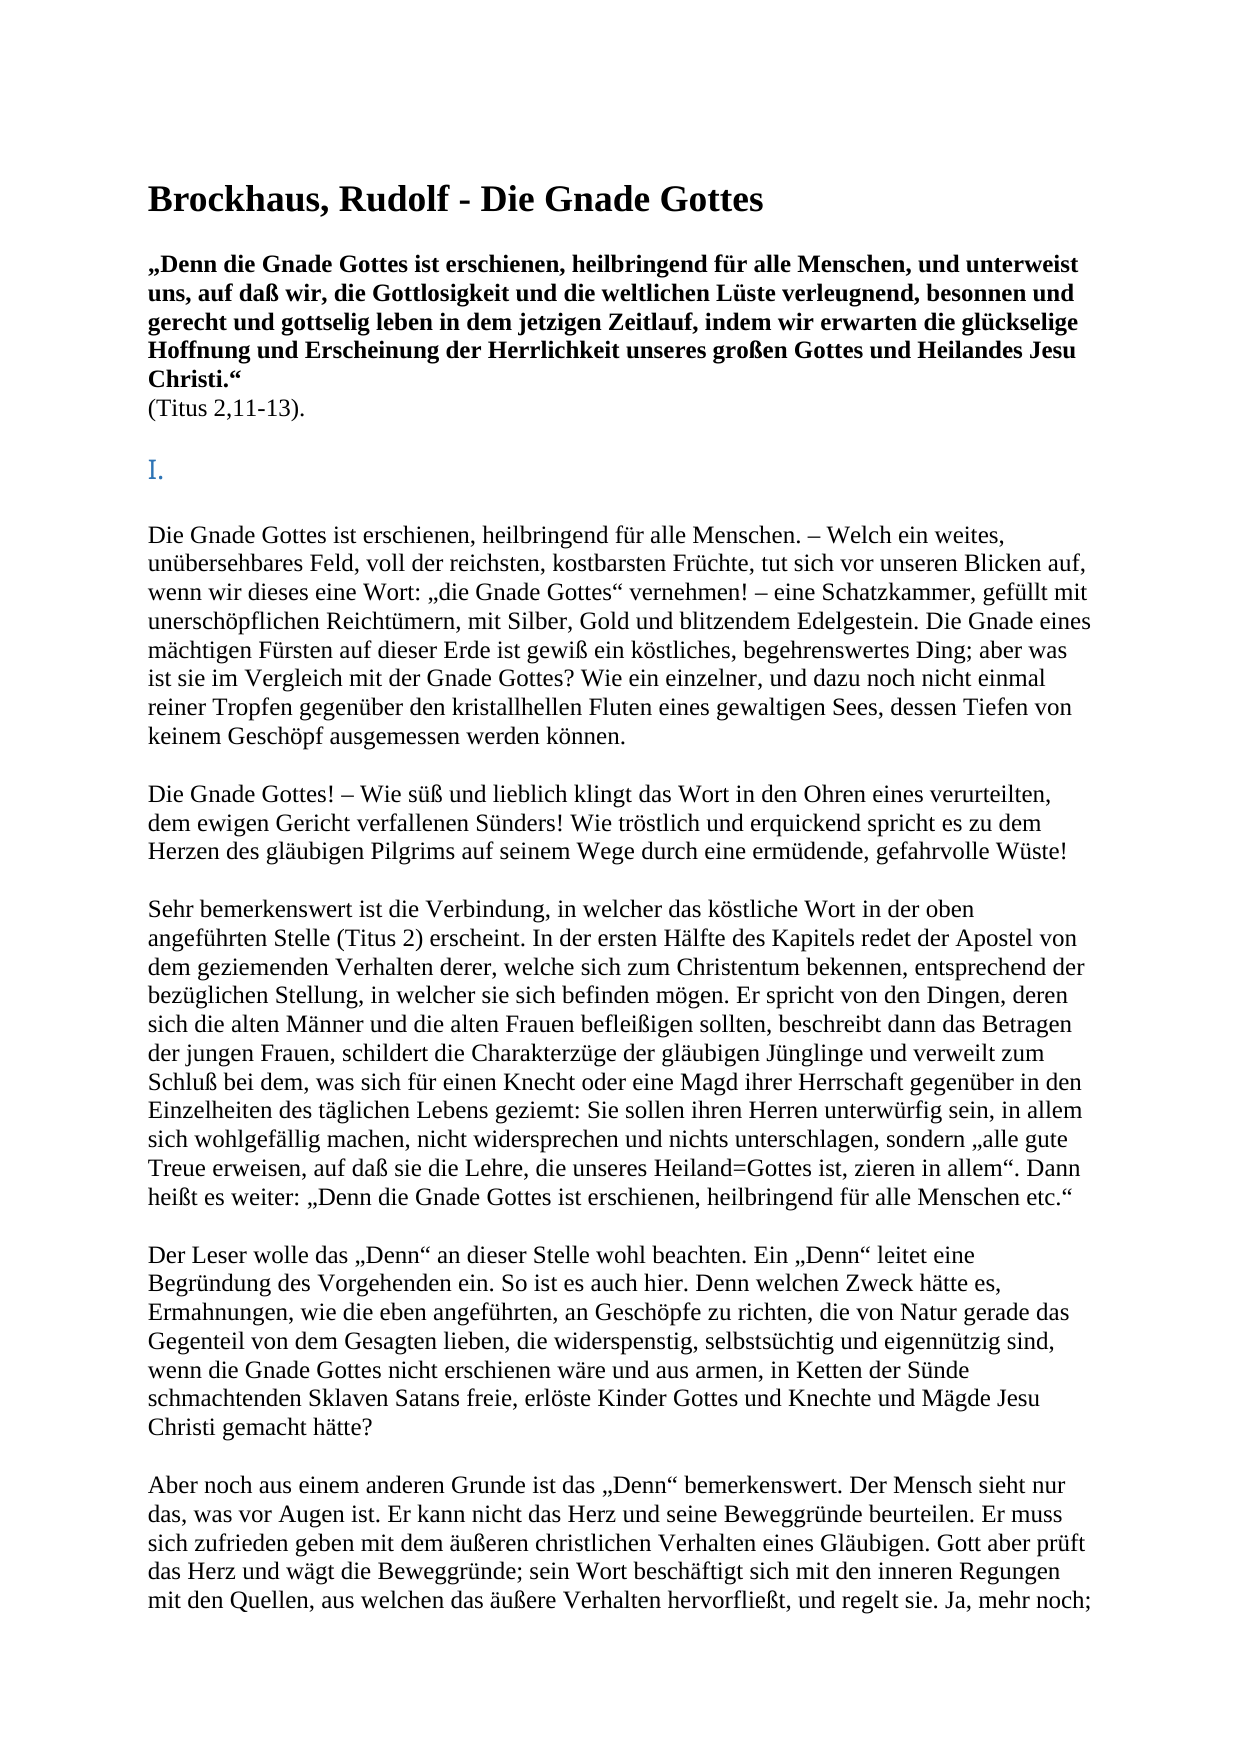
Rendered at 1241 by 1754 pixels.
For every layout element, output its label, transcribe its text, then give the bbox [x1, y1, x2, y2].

text Der Leser wolle das „Denn“ an dieser Stelle wohl beachten. Ein „Denn“ leitet eine Begründung des Vorgehenden ein. So ist es auch hier. Denn welchen Zweck hätte es, Ermahnungen, wie die eben angeführten, an Geschöpfe zu richten, die von Natur gerade das Gegenteil von dem Gesagten lieben, die widerspenstig, selbstsüchtig und eigennützig sind, wenn die Gnade Gottes nicht erschienen wäre und aus armen, in Ketten der Sünde schmachtenden Sklaven Satans freie, erlöste Kinder Gottes und Knechte und Mägde Jesu Christi gemacht hätte? [148, 1240, 1093, 1441]
text Sehr bemerkenswert ist die Verbindung, in welcher das köstliche Wort in der oben angeführten Stelle (Titus 2) erscheint. In der ersten Hälfte des Kapitels redet der Apostel von dem geziemenden Verhalten derer, welche sich zum Christentum bekennen, entsprechend der bezüglichen Stellung, in welcher sie sich befinden mögen. Er spricht von den Dingen, deren sich die alten Männer und die alten Frauen befleißigen sollten, beschreibt dann das Betragen der jungen Frauen, schildert die Charakterzüge der gläubigen Jünglinge und verweilt zum Schluß bei dem, was sich für einen Knecht oder eine Magd ihrer Herrschaft gegenüber in den Einzelheiten des täglichen Lebens geziemt: Sie sollen ihren Herren unterwürfig sein, in allem sich wohlgefällig machen, nicht widersprechen und nichts unterschlagen, sondern „alle gute Treue erweisen, auf daß sie die Lehre, die unseres Heiland=Gottes ist, zieren in allem“. Dann heißt es weiter: „Denn die Gnade Gottes ist erschienen, heilbringend für alle Menschen etc.“ [148, 894, 1093, 1211]
text „Denn die Gnade Gottes ist erschienen, heilbringend für alle Menschen, und unterweist uns, auf daß wir, die Gottlosigkeit und die weltlichen Lüste verleugnend, besonnen und gerecht und gottselig leben in dem jetzigen Zeitlauf, indem wir erwarten die glückselige Hoffnung und Erscheinung der Herrlichkeit unseres großen Gottes und Heilandes Jesu Christi.“ (Titus 2,11-13). [148, 249, 1093, 422]
subtitle I. [148, 451, 1093, 488]
subtitle Brockhaus, Rudolf - Die Gnade Gottes [148, 177, 1093, 220]
text Die Gnade Gottes ist erschienen, heilbringend für alle Menschen. – Welch ein weites, unübersehbares Feld, voll der reichsten, kostbarsten Früchte, tut sich vor unseren Blicken auf, wenn wir dieses eine Wort: „die Gnade Gottes“ vernehmen! – eine Schatzkammer, gefüllt mit unerschöpflichen Reichtümern, mit Silber, Gold und blitzendem Edelgestein. Die Gnade eines mächtigen Fürsten auf dieser Erde ist gewiß ein köstliches, begehrenswertes Ding; aber was ist sie im Vergleich mit der Gnade Gottes? Wie ein einzelner, und dazu noch nicht einmal reiner Tropfen gegenüber den kristallhellen Fluten eines gewaltigen Sees, dessen Tiefen von keinem Geschöpf ausgemessen werden können. [148, 520, 1093, 750]
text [148, 1470, 1093, 1614]
text Die Gnade Gottes! – Wie süß und lieblich klingt das Wort in den Ohren eines verurteilten, dem ewigen Gericht verfallenen Sünders! Wie tröstlich und erquickend spricht es zu dem Herzen des gläubigen Pilgrims auf seinem Wege durch eine ermüdende, gefahrvolle Wüste! [148, 779, 1093, 865]
